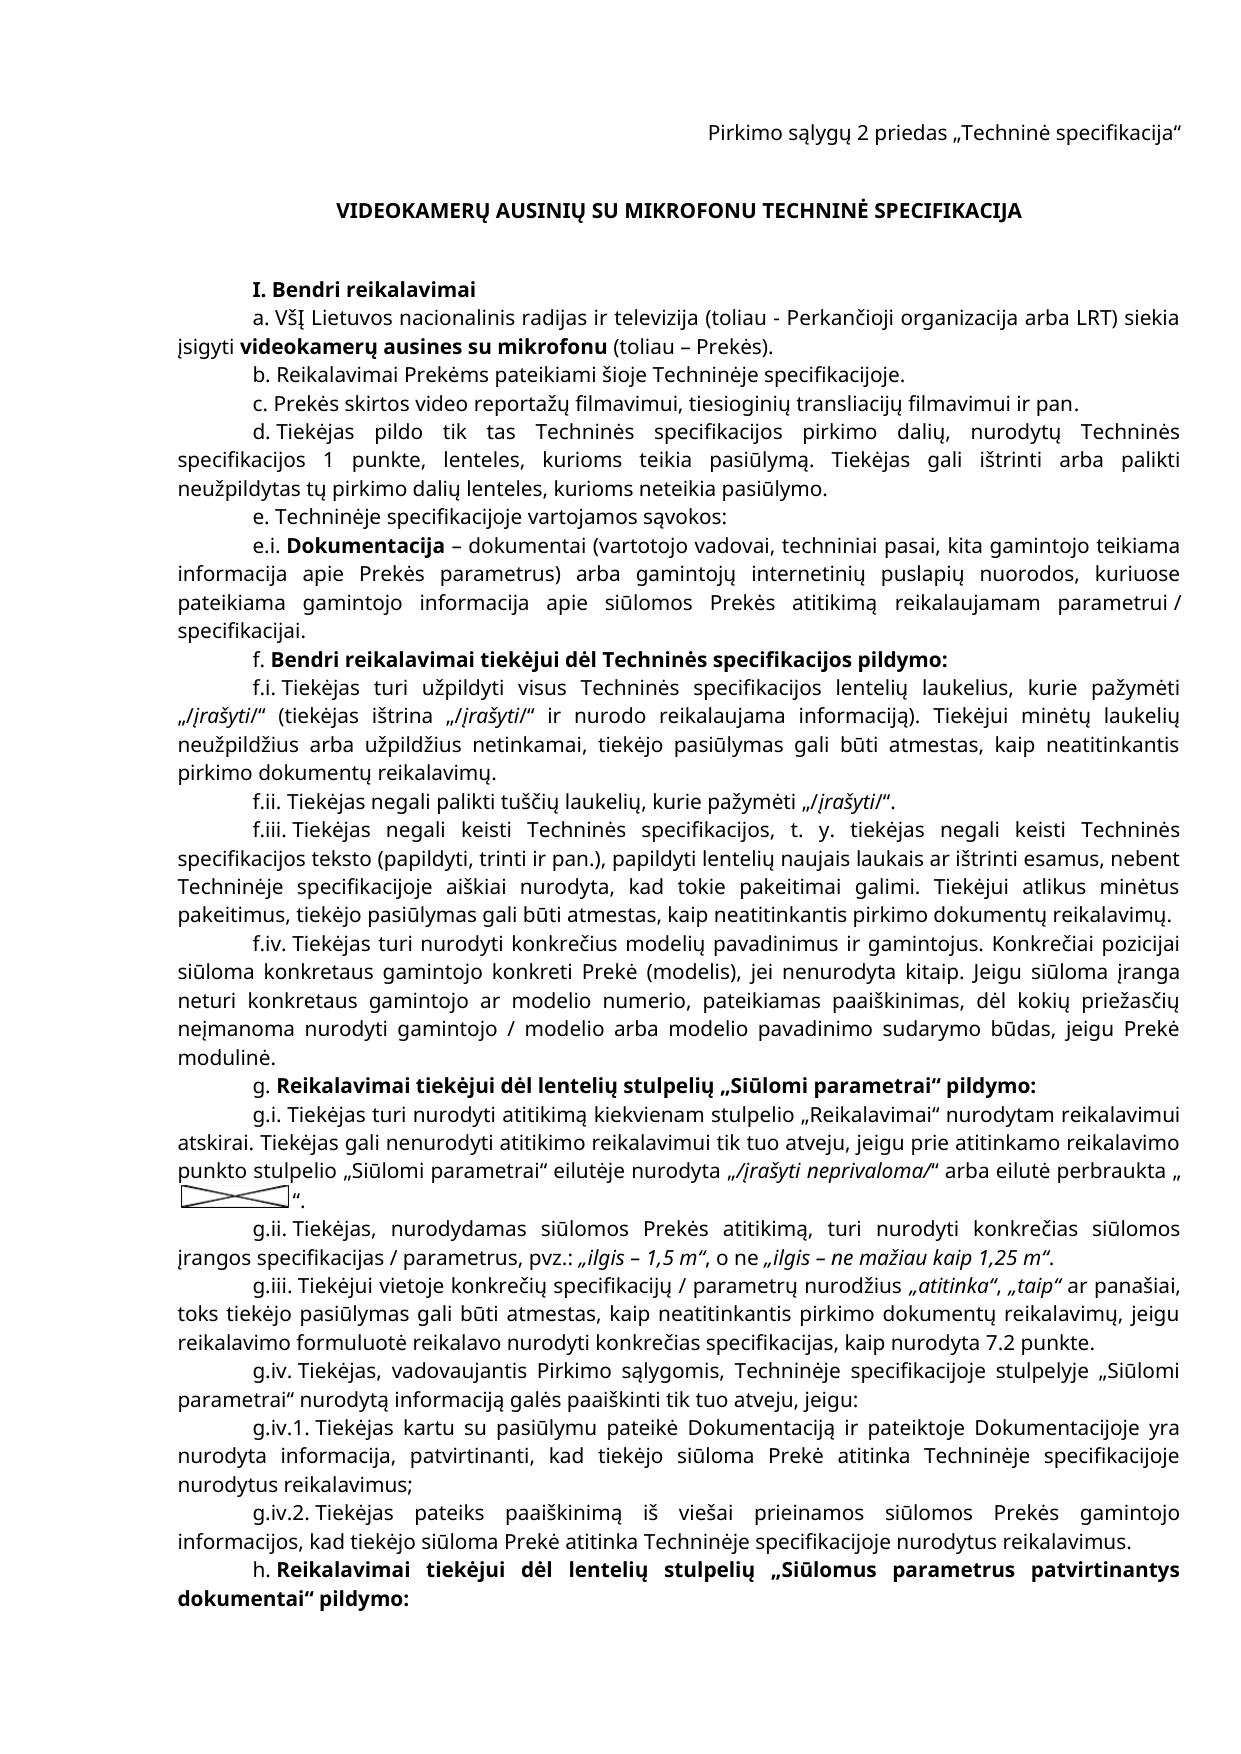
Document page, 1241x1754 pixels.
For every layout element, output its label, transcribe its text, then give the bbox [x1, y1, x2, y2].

list Tiekėjas negali keisti Techninės specifikacijos, t. y. tiekėjas negali keisti Techninės specifikacijos teksto (papildyti, trinti ir pan.), papildyti lentelių naujais laukais ar ištrinti esamus, nebent Techninėje specifikacijoje aiškiai nurodyta, kad tokie pakeitimai galimi. Tiekėjui atlikus minėtus pakeitimus, tiekėjo pasiūlymas gali būti atmestas, kaip neatitinkantis pirkimo dokumentų reikalavimų. [177, 815, 1181, 929]
list Tiekėjas negali palikti tuščių laukelių, kurie pažymėti „/įrašyti/“. [177, 787, 1181, 815]
list Reikalavimai tiekėjui dėl lentelių stulpelių „Siūlomi parametrai“ pildymo: [177, 1071, 1181, 1100]
list Tiekėjas pildo tik tas Techninės specifikacijos pirkimo dalių, nurodytų Techninės specifikacijos 1 punkte, lenteles, kurioms teikia pasiūlymą. Tiekėjas gali ištrinti arba palikti neužpildytas tų pirkimo dalių lenteles, kurioms neteikia pasiūlymo. [177, 417, 1181, 502]
list Tiekėjui vietoje konkrečių specifikacijų / parametrų nurodžius „atitinka“, „taip“ ar panašiai, toks tiekėjo pasiūlymas gali būti atmestas, kaip neatitinkantis pirkimo dokumentų reikalavimų, jeigu reikalavimo formuluotė reikalavo nurodyti konkrečias specifikacijas, kaip nurodyta 7.2 punkte. [177, 1271, 1181, 1356]
list Reikalavimai Prekėms pateikiami šioje Techninėje specifikacijoje. [177, 360, 1181, 389]
text VIDEOKAMERŲ AUSINIŲ SU MIKROFONU TECHNINĖ SPECIFIKACIJA [177, 197, 1181, 225]
list Tiekėjas turi nurodyti konkrečius modelių pavadinimus ir gamintojus. Konkrečiai pozicijai siūloma konkretaus gamintojo konkreti Prekė (modelis), jei nenurodyta kitaip. Jeigu siūloma įranga neturi konkretaus gamintojo ar modelio numerio, pateikiamas paaiškinimas, dėl kokių priežasčių neįmanoma nurodyti gamintojo / modelio arba modelio pavadinimo sudarymo būdas, jeigu Prekė modulinė. [177, 929, 1181, 1071]
list Tiekėjas kartu su pasiūlymu pateikė Dokumentaciją ir pateiktoje Dokumentacijoje yra nurodyta informacija, patvirtinanti, kad tiekėjo siūloma Prekė atitinka Techninėje specifikacijoje nurodytus reikalavimus; [177, 1413, 1181, 1498]
list Reikalavimai tiekėjui dėl lentelių stulpelių „Siūlomus parametrus patvirtinantys dokumentai“ pildymo: [177, 1555, 1181, 1612]
list Bendri reikalavimai [177, 275, 1181, 303]
list Prekės skirtos video reportažų filmavimui, tiesioginių transliacijų filmavimui ir pan. [177, 389, 1181, 417]
list Techninėje specifikacijoje vartojamos sąvokos: [177, 502, 1181, 531]
list Tiekėjas pateiks paaiškinimą iš viešai prieinamos siūlomos Prekės gamintojo informacijos, kad tiekėjo siūloma Prekė atitinka Techninėje specifikacijoje nurodytus reikalavimus. [177, 1498, 1181, 1555]
list Tiekėjas, vadovaujantis Pirkimo sąlygomis, Techninėje specifikacijoje stulpelyje „Siūlomi parametrai“ nurodytą informaciją galės paaiškinti tik tuo atveju, jeigu: [177, 1356, 1181, 1413]
text Pirkimo sąlygų 2 priedas „Techninė specifikacija“ [177, 118, 1181, 147]
list Tiekėjas turi nurodyti atitikimą kiekvienam stulpelio „Reikalavimai“ nurodytam reikalavimui atskirai. Tiekėjas gali nenurodyti atitikimo reikalavimui tik tuo atveju, jeigu prie atitinkamo reikalavimo punkto stulpelio „Siūlomi parametrai“ eilutėje nurodyta „/įrašyti neprivaloma/“ arba eilutė perbraukta „“. [177, 1100, 1181, 1214]
list Dokumentacija – dokumentai (vartotojo vadovai, techniniai pasai, kita gamintojo teikiama informacija apie Prekės parametrus) arba gamintojų internetinių puslapių nuorodos, kuriuose pateikiama gamintojo informacija apie siūlomos Prekės atitikimą reikalaujamam parametrui / specifikacijai. [177, 531, 1181, 645]
list Tiekėjas turi užpildyti visus Techninės specifikacijos lentelių laukelius, kurie pažymėti „/įrašyti/“ (tiekėjas ištrina „/įrašyti/“ ir nurodo reikalaujama informaciją). Tiekėjui minėtų laukelių neužpildžius arba užpildžius netinkamai, tiekėjo pasiūlymas gali būti atmestas, kaip neatitinkantis pirkimo dokumentų reikalavimų. [177, 673, 1181, 787]
picture [177, 1185, 293, 1208]
list Bendri reikalavimai tiekėjui dėl Techninės specifikacijos pildymo: [177, 645, 1181, 673]
list VšĮ Lietuvos nacionalinis radijas ir televizija (toliau - Perkančioji organizacija arba LRT) siekia įsigyti videokamerų ausines su mikrofonu (toliau – Prekės). [177, 303, 1181, 360]
list Tiekėjas, nurodydamas siūlomos Prekės atitikimą, turi nurodyti konkrečias siūlomos įrangos specifikacijas / parametrus, pvz.: „ilgis – 1,5 m“, o ne „ilgis – ne mažiau kaip 1,25 m“. [177, 1214, 1181, 1271]
